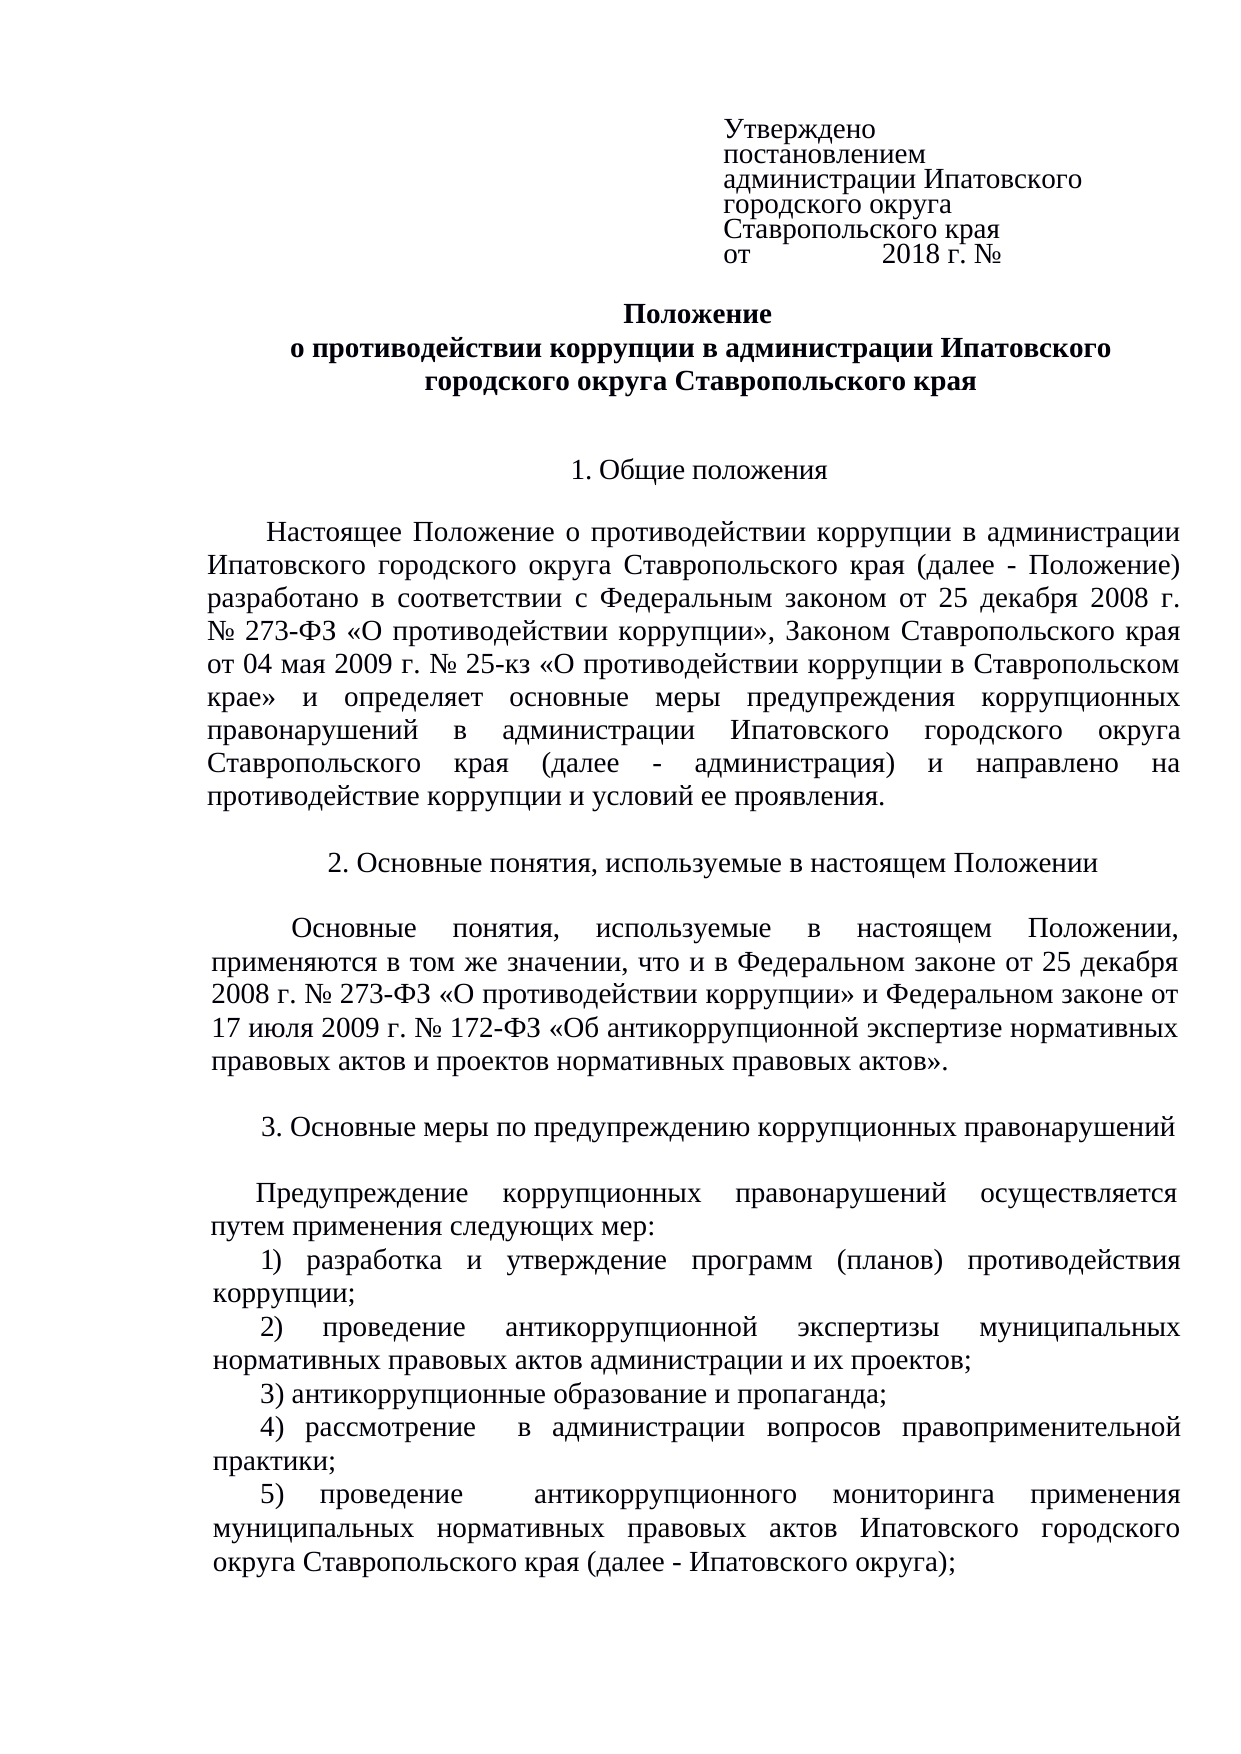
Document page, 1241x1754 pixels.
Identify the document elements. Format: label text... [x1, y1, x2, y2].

text администрации Ипатовского [723, 168, 1181, 193]
text 2. Основные понятия, используемые в настоящем Положении [327, 846, 1181, 879]
text 4) рассмотрение в администрации вопросов правоприменительной практики; [213, 1410, 1181, 1477]
text Положение [214, 297, 1181, 330]
text городского округа [723, 193, 1181, 218]
text 5) проведение антикоррупционного мониторинга применения муниципальных нормативных правовых актов Ипатовского городского округа Ставропольского края (далее - Ипатовского округа); [213, 1477, 1181, 1578]
text 1. Общие положения [217, 452, 1181, 486]
text 1) разработка и утверждение программ (планов) противодействия коррупции; [213, 1242, 1181, 1309]
text Ставропольского края [723, 218, 1181, 243]
text постановлением [723, 143, 1181, 168]
text Основные понятия, используемые в настоящем Положении, применяются в том же значении, что и в Федеральном законе от 25 декабря 2008 г. № 273-ФЗ «О противодействии коррупции» и Федеральном законе от 17 июля 2009 г. № 172-ФЗ «Об антикоррупционной экспертизе нормативных правовых актов и проектов нормативных правовых актов». [211, 912, 1179, 1077]
text 3. Основные меры по предупреждению коррупционных правонарушений [255, 1109, 1181, 1143]
text Настоящее Положение о противодействии коррупции в администрации Ипатовского городского округа Ставропольского края (далее - Положение) разработано в соответствии с Федеральным законом от 25 декабря 2008 г. № 273-ФЗ «О противодействии коррупции», Законом Ставропольского края от 04 мая 2009 г. № 25-кз «О противодействии коррупции в Ставропольском крае» и определяет основные меры предупреждения коррупционных правонарушений в администрации Ипатовского городского округа Ставропольского края (далее - администрация) и направлено на противодействие коррупции и условий ее проявления. [207, 515, 1181, 812]
text 2) проведение антикоррупционной экспертизы муниципальных нормативных правовых актов администрации и их проектов; [213, 1309, 1181, 1376]
text 3) антикоррупционные образование и пропаганда; [213, 1376, 1181, 1410]
list Утверждено [723, 118, 1181, 143]
text Предупреждение коррупционных правонарушений осуществляется путем применения следующих мер: [210, 1175, 1178, 1242]
text от 2018 г. № [723, 243, 1181, 268]
text о противодействии коррупции в администрации Ипатовского городского округа Ставропольского края [220, 330, 1181, 397]
